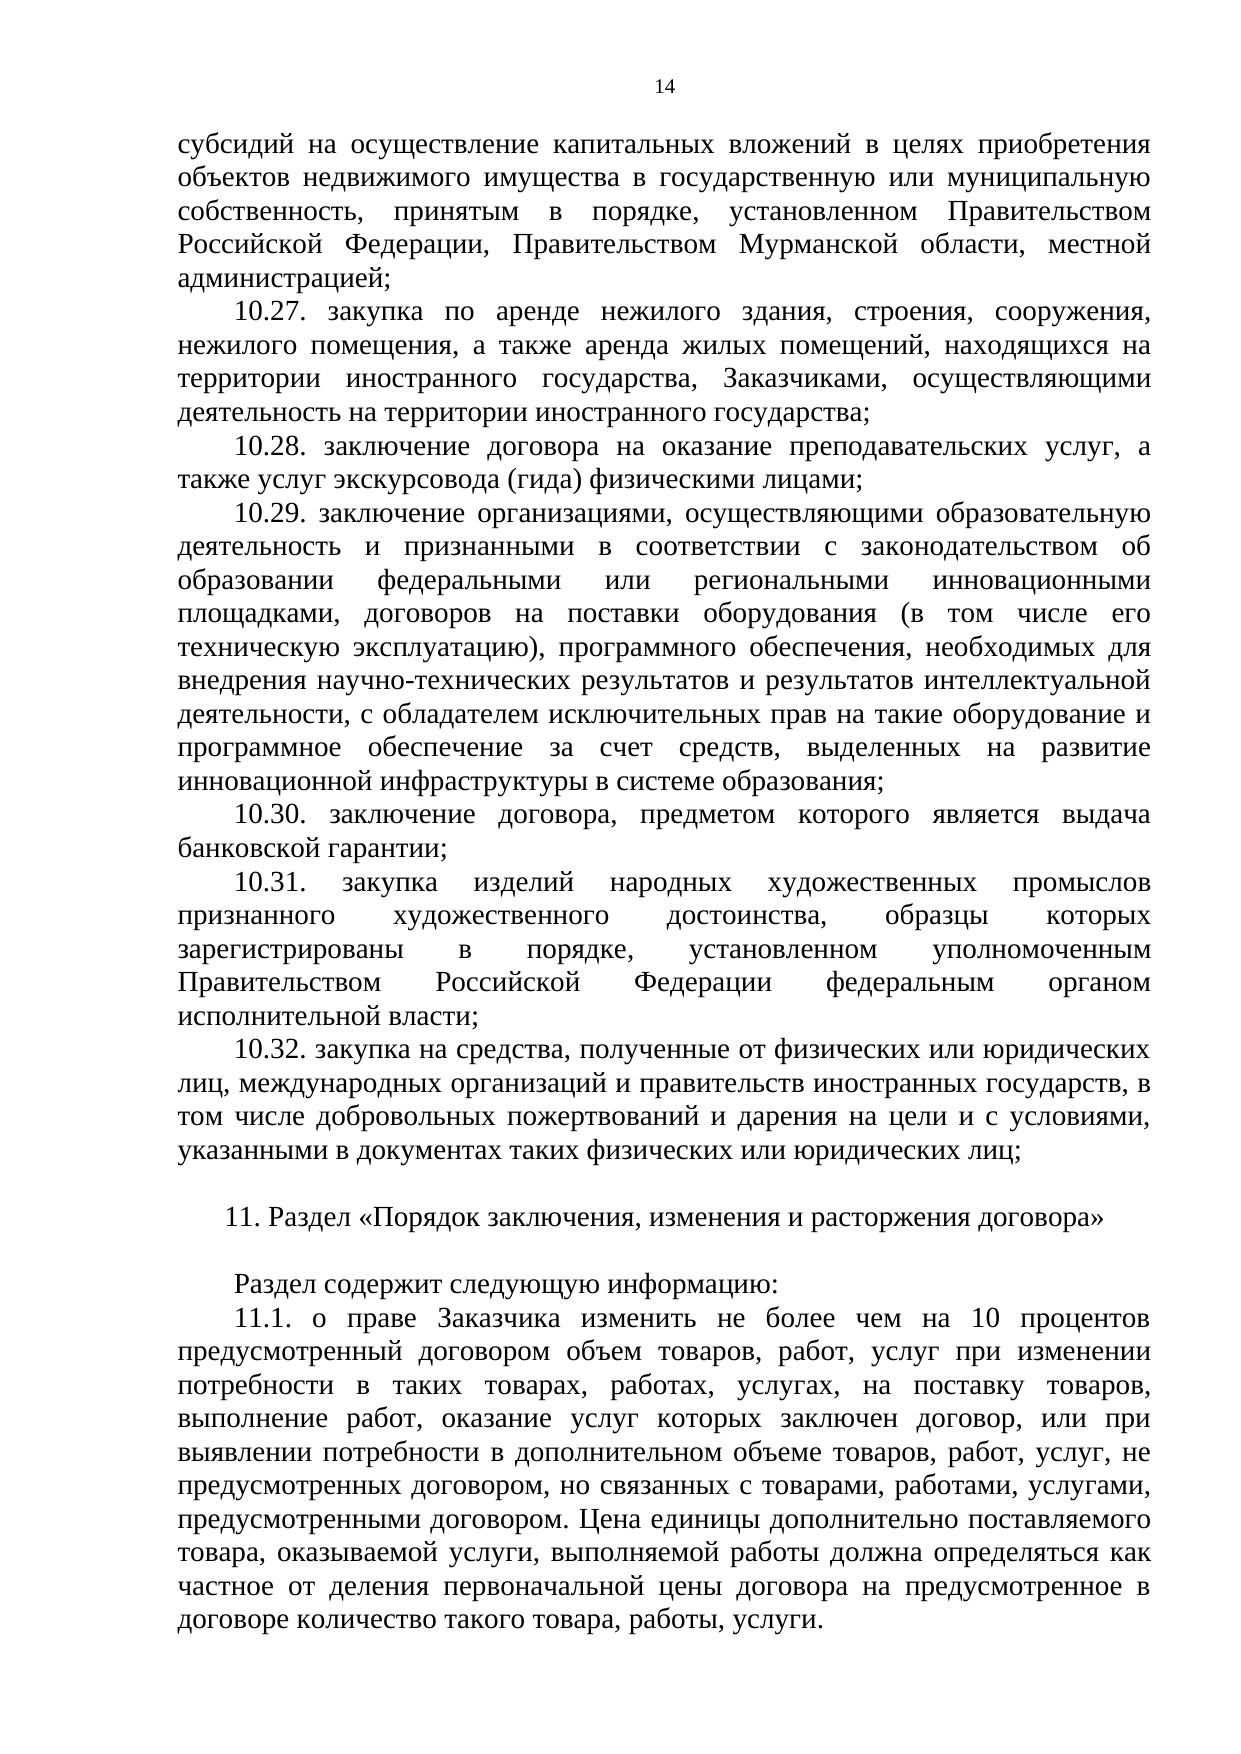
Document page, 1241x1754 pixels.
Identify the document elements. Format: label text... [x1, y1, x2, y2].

text 10.27. закупка по аренде нежилого здания, строения, сооружения, нежилого помещения, а также аренда жилых помещений, находящихся на территории иностранного государства, Заказчиками, осуществляющими деятельность на территории иностранного государства; [177, 293, 1152, 428]
text 10.31. закупка изделий народных художественных промыслов признанного художественного достоинства, образцы которых зарегистрированы в порядке, установленном уполномоченным Правительством Российской Федерации федеральным органом исполнительной власти; [177, 864, 1152, 1031]
text 11.1. о праве Заказчика изменить не более чем на 10 процентов предусмотренный договором объем товаров, работ, услуг при изменении потребности в таких товарах, работах, услугах, на поставку товаров, выполнение работ, оказание услуг которых заключен договор, или при выявлении потребности в дополнительном объеме товаров, работ, услуг, не предусмотренных договором, но связанных с товарами, работами, услугами, предусмотренными договором. Цена единицы дополнительно поставляемого товара, оказываемой услуги, выполняемой работы должна определяться как частное от деления первоначальной цены договора на предусмотренное в договоре количество такого товара, работы, услуги. [177, 1300, 1152, 1635]
text 10.32. закупка на средства, полученные от физических или юридических лиц, международных организаций и правительств иностранных государств, в том числе добровольных пожертвований и дарения на цели и с условиями, указанными в документах таких физических или юридических лиц; [177, 1031, 1152, 1166]
text 10.30. заключение договора, предметом которого является выдача банковской гарантии; [177, 797, 1152, 864]
text 11. Раздел «Порядок заключения, изменения и расторжения договора» [177, 1199, 1152, 1233]
text 10.29. заключение организациями, осуществляющими образовательную деятельность и признанными в соответствии с законодательством об образовании федеральными или региональными инновационными площадками, договоров на поставки оборудования (в том числе его техническую эксплуатацию), программного обеспечения, необходимых для внедрения научно-технических результатов и результатов интеллектуальной деятельности, с обладателем исключительных прав на такие оборудование и программное обеспечение за счет средств, выделенных на развитие инновационной инфраструктуры в системе образования; [177, 495, 1152, 797]
text 10.28. заключение договора на оказание преподавательских услуг, а также услуг экскурсовода (гида) физическими лицами; [177, 428, 1152, 495]
text Раздел содержит следующую информацию: [177, 1266, 1152, 1300]
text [177, 126, 1152, 293]
